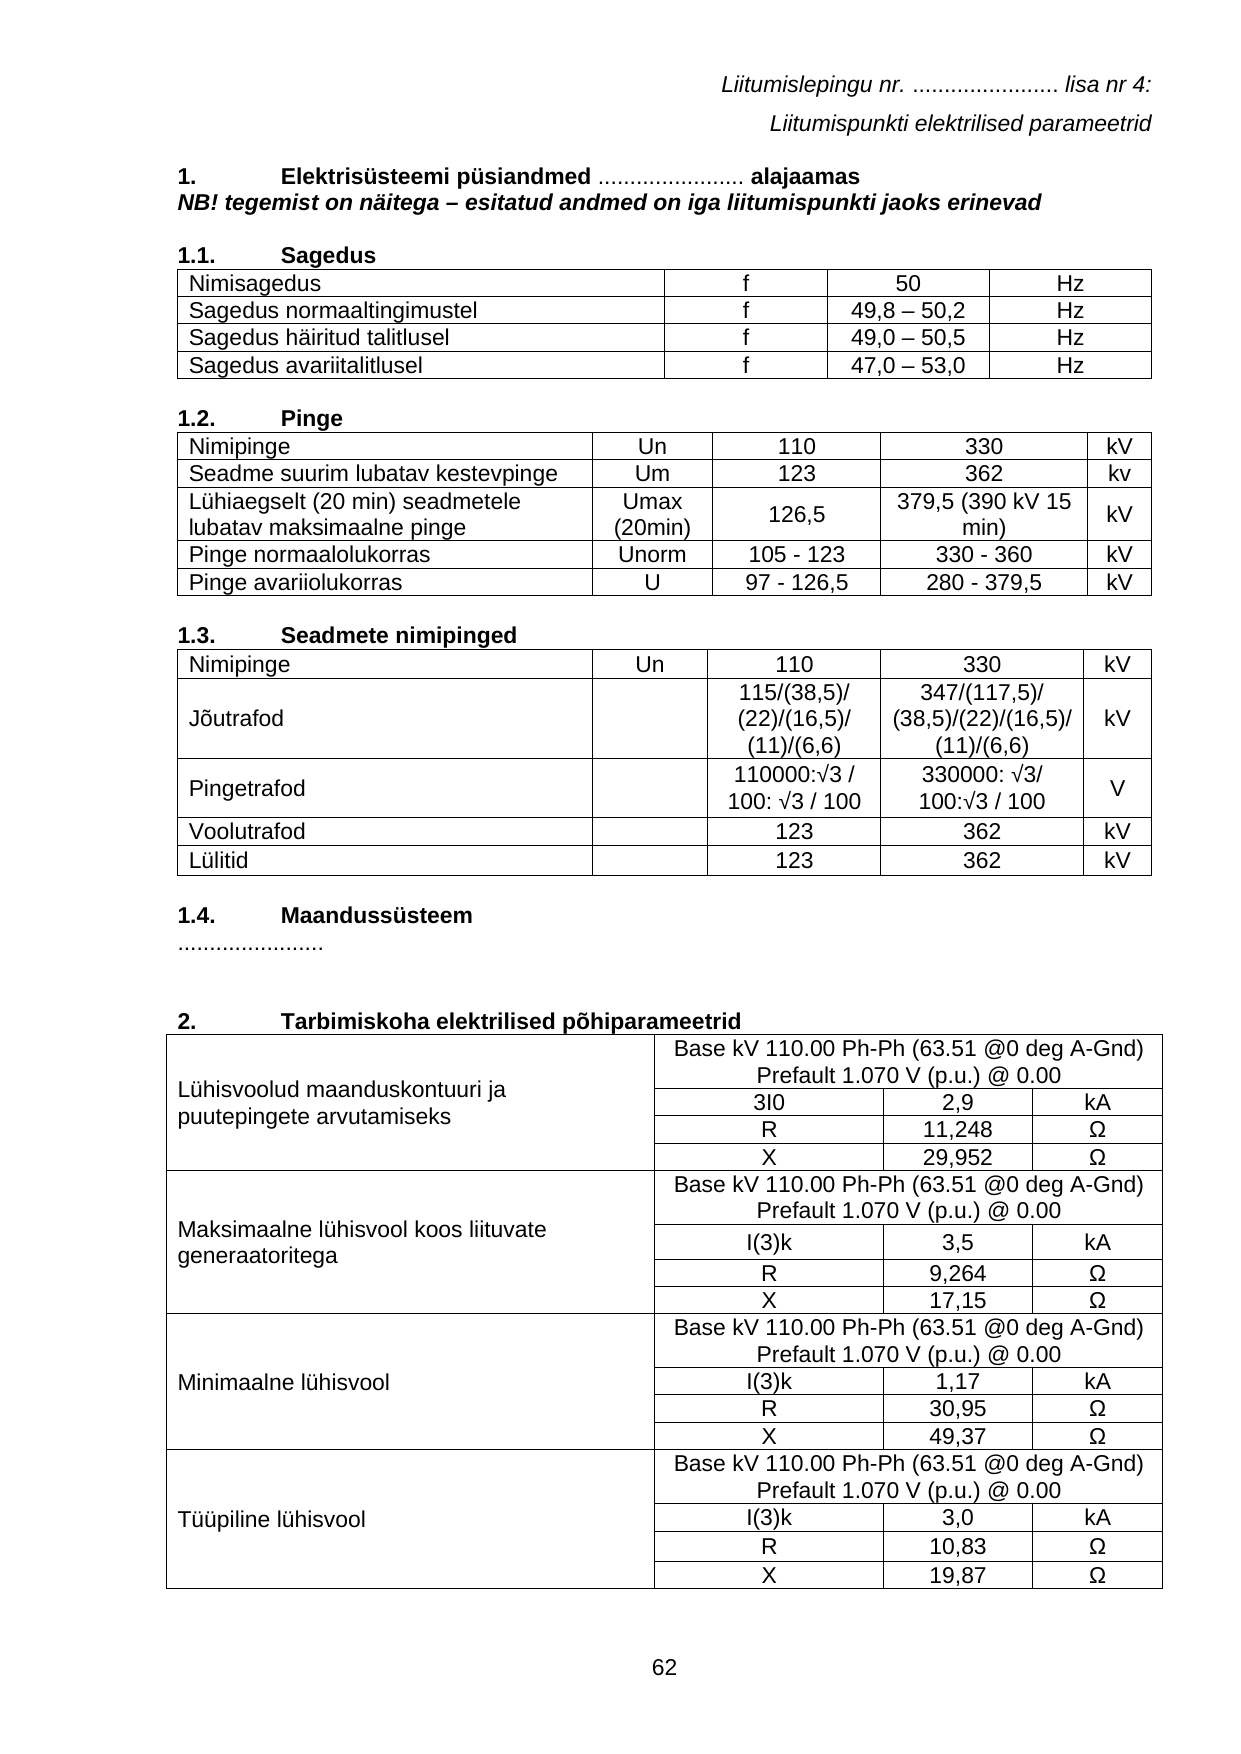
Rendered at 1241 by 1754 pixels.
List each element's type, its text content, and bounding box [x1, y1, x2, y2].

table_cell R [655, 1395, 883, 1422]
table_cell kV [1084, 846, 1151, 875]
table_cell Jõutrafod [178, 679, 592, 758]
list Pinge [177, 405, 1152, 432]
table_cell Lühiaegselt (20 min) seadmetele lubatav maksimaalne pinge [178, 488, 592, 540]
table_cell Base kV 110.00 Ph-Ph (63.51 @0 deg A-Gnd) Prefault 1.070 V (p.u.) @ 0.00 [655, 1171, 1162, 1224]
table_cell 3I0 [655, 1089, 883, 1115]
table_cell 123 [708, 818, 880, 845]
table_cell 105 - 123 [713, 541, 880, 568]
table_cell 110000:√3 / 100: √3 / 100 [708, 759, 880, 817]
table_cell 2,9 [884, 1089, 1032, 1115]
table_cell [593, 846, 707, 875]
list NB! tegemist on näitega – esitatud andmed on iga liitumispunkti jaoks erinevad [177, 189, 1152, 216]
list Maandussüsteem [177, 902, 1152, 929]
table_cell Unorm [593, 541, 712, 568]
table_cell 30,95 [884, 1395, 1032, 1422]
table_cell V [1084, 759, 1151, 817]
table_cell Ω [1033, 1144, 1162, 1170]
table_cell kV [1084, 818, 1151, 845]
table_cell Hz [990, 352, 1151, 378]
table_cell 379,5 (390 kV 15 min) [881, 488, 1087, 540]
table_cell Voolutrafod [178, 818, 592, 845]
table_cell Ω [1033, 1532, 1162, 1561]
table_cell Sagedus normaaltingimustel [178, 297, 664, 323]
table_cell R [655, 1116, 883, 1143]
table_cell Um [593, 460, 712, 487]
table_cell I(3)k [655, 1368, 883, 1394]
table_cell 126,5 [713, 488, 880, 540]
table_cell X [655, 1562, 883, 1588]
text Liitumislepingu nr. ....................... lisa nr 4: [177, 71, 1152, 97]
table_header Nimipinge [178, 433, 592, 459]
table_cell U [593, 569, 712, 595]
table_cell 9,264 [884, 1260, 1032, 1286]
table_cell 17,15 [884, 1287, 1032, 1313]
table_header Base kV 110.00 Ph-Ph (63.51 @0 deg A-Gnd) Prefault 1.070 V (p.u.) @ 0.00 [655, 1035, 1162, 1088]
table_cell Hz [990, 324, 1151, 351]
table_cell kV [1088, 541, 1151, 568]
table_cell kA [1033, 1089, 1162, 1115]
list Elektrisüsteemi püsiandmed ....................... alajaamas [177, 163, 1152, 189]
table_cell Hz [990, 297, 1151, 323]
table_cell kV [1088, 488, 1151, 540]
table_header Hz [990, 270, 1151, 296]
table_header Un [593, 433, 712, 459]
table_cell kV [1084, 679, 1151, 758]
table_cell Ω [1033, 1260, 1162, 1286]
table_cell Tüüpiline lühisvool [167, 1450, 654, 1588]
table_header Nimipinge [178, 650, 592, 678]
table_cell 3,5 [884, 1225, 1032, 1258]
table_header 50 [828, 270, 989, 296]
table_cell 123 [713, 460, 880, 487]
table_cell 10,83 [884, 1532, 1032, 1561]
table_cell 280 - 379,5 [881, 569, 1087, 595]
table_cell Ω [1033, 1116, 1162, 1143]
table_header 110 [713, 433, 880, 459]
table_cell f [665, 297, 827, 323]
table_cell 1,17 [884, 1368, 1032, 1394]
table_cell 347/(117,5)/ (38,5)/(22)/(16,5)/ (11)/(6,6) [881, 679, 1083, 758]
table_cell 49,8 – 50,2 [828, 297, 989, 323]
table_cell Seadme suurim lubatav kestevpinge [178, 460, 592, 487]
table_cell 123 [708, 846, 880, 875]
table_cell I(3)k [655, 1504, 883, 1531]
table_cell 11,248 [884, 1116, 1032, 1143]
table_cell Base kV 110.00 Ph-Ph (63.51 @0 deg A-Gnd) Prefault 1.070 V (p.u.) @ 0.00 [655, 1314, 1162, 1367]
table_cell 49,37 [884, 1423, 1032, 1449]
table_cell 362 [881, 460, 1087, 487]
table_cell 330000: √3/ 100:√3 / 100 [881, 759, 1083, 817]
table_cell Ω [1033, 1287, 1162, 1313]
table_cell [593, 818, 707, 845]
table_cell kV [1088, 569, 1151, 595]
table_cell Minimaalne lühisvool [167, 1314, 654, 1449]
table_cell R [655, 1260, 883, 1286]
table_cell R [655, 1532, 883, 1561]
table_cell Sagedus häiritud talitlusel [178, 324, 664, 351]
table_cell Sagedus avariitalitlusel [178, 352, 664, 378]
table_cell 362 [881, 818, 1083, 845]
table_cell Base kV 110.00 Ph-Ph (63.51 @0 deg A-Gnd) Prefault 1.070 V (p.u.) @ 0.00 [655, 1450, 1162, 1503]
table_cell Ω [1033, 1562, 1162, 1588]
table_cell [593, 679, 707, 758]
list Seadmete nimipinged [177, 622, 1152, 649]
table_cell Maksimaalne lühisvool koos liituvate generaatoritega [167, 1171, 654, 1313]
table_cell I(3)k [655, 1225, 883, 1258]
table_cell 19,87 [884, 1562, 1032, 1588]
table_cell Pinge avariiolukorras [178, 569, 592, 595]
table_header kV [1088, 433, 1151, 459]
table_cell Lülitid [178, 846, 592, 875]
table_cell Umax (20min) [593, 488, 712, 540]
table_cell 97 - 126,5 [713, 569, 880, 595]
table_header kV [1084, 650, 1151, 678]
table_cell 3,0 [884, 1504, 1032, 1531]
table_cell [593, 759, 707, 817]
list Liitumispunkti elektrilised parameetrid [177, 110, 1152, 137]
table_cell Pinge normaalolukorras [178, 541, 592, 568]
table_cell Ω [1033, 1423, 1162, 1449]
table_cell kA [1033, 1225, 1162, 1258]
table_cell kA [1033, 1504, 1162, 1531]
table_cell 362 [881, 846, 1083, 875]
table_cell kA [1033, 1368, 1162, 1394]
table_cell 330 - 360 [881, 541, 1087, 568]
table_cell X [655, 1423, 883, 1449]
table_cell kv [1088, 460, 1151, 487]
table_cell f [665, 324, 827, 351]
table_cell X [655, 1144, 883, 1170]
table_cell 49,0 – 50,5 [828, 324, 989, 351]
table_header 330 [881, 650, 1083, 678]
list Tarbimiskoha elektrilised põhiparameetrid [177, 1008, 1152, 1034]
table_header 330 [881, 433, 1087, 459]
table_header f [665, 270, 827, 296]
table_header Nimisagedus [178, 270, 664, 296]
table_cell f [665, 352, 827, 378]
table_cell X [655, 1287, 883, 1313]
table_cell Pingetrafod [178, 759, 592, 817]
table_cell 29,952 [884, 1144, 1032, 1170]
list Sagedus [177, 242, 1152, 268]
table_cell 115/(38,5)/ (22)/(16,5)/ (11)/(6,6) [708, 679, 880, 758]
text ....................... [177, 929, 1152, 955]
table_header Lühisvoolud maanduskontuuri ja puutepingete arvutamiseks [167, 1035, 654, 1170]
table_cell Ω [1033, 1395, 1162, 1422]
table_cell 47,0 – 53,0 [828, 352, 989, 378]
table_header Un [593, 650, 707, 678]
table_header 110 [708, 650, 880, 678]
